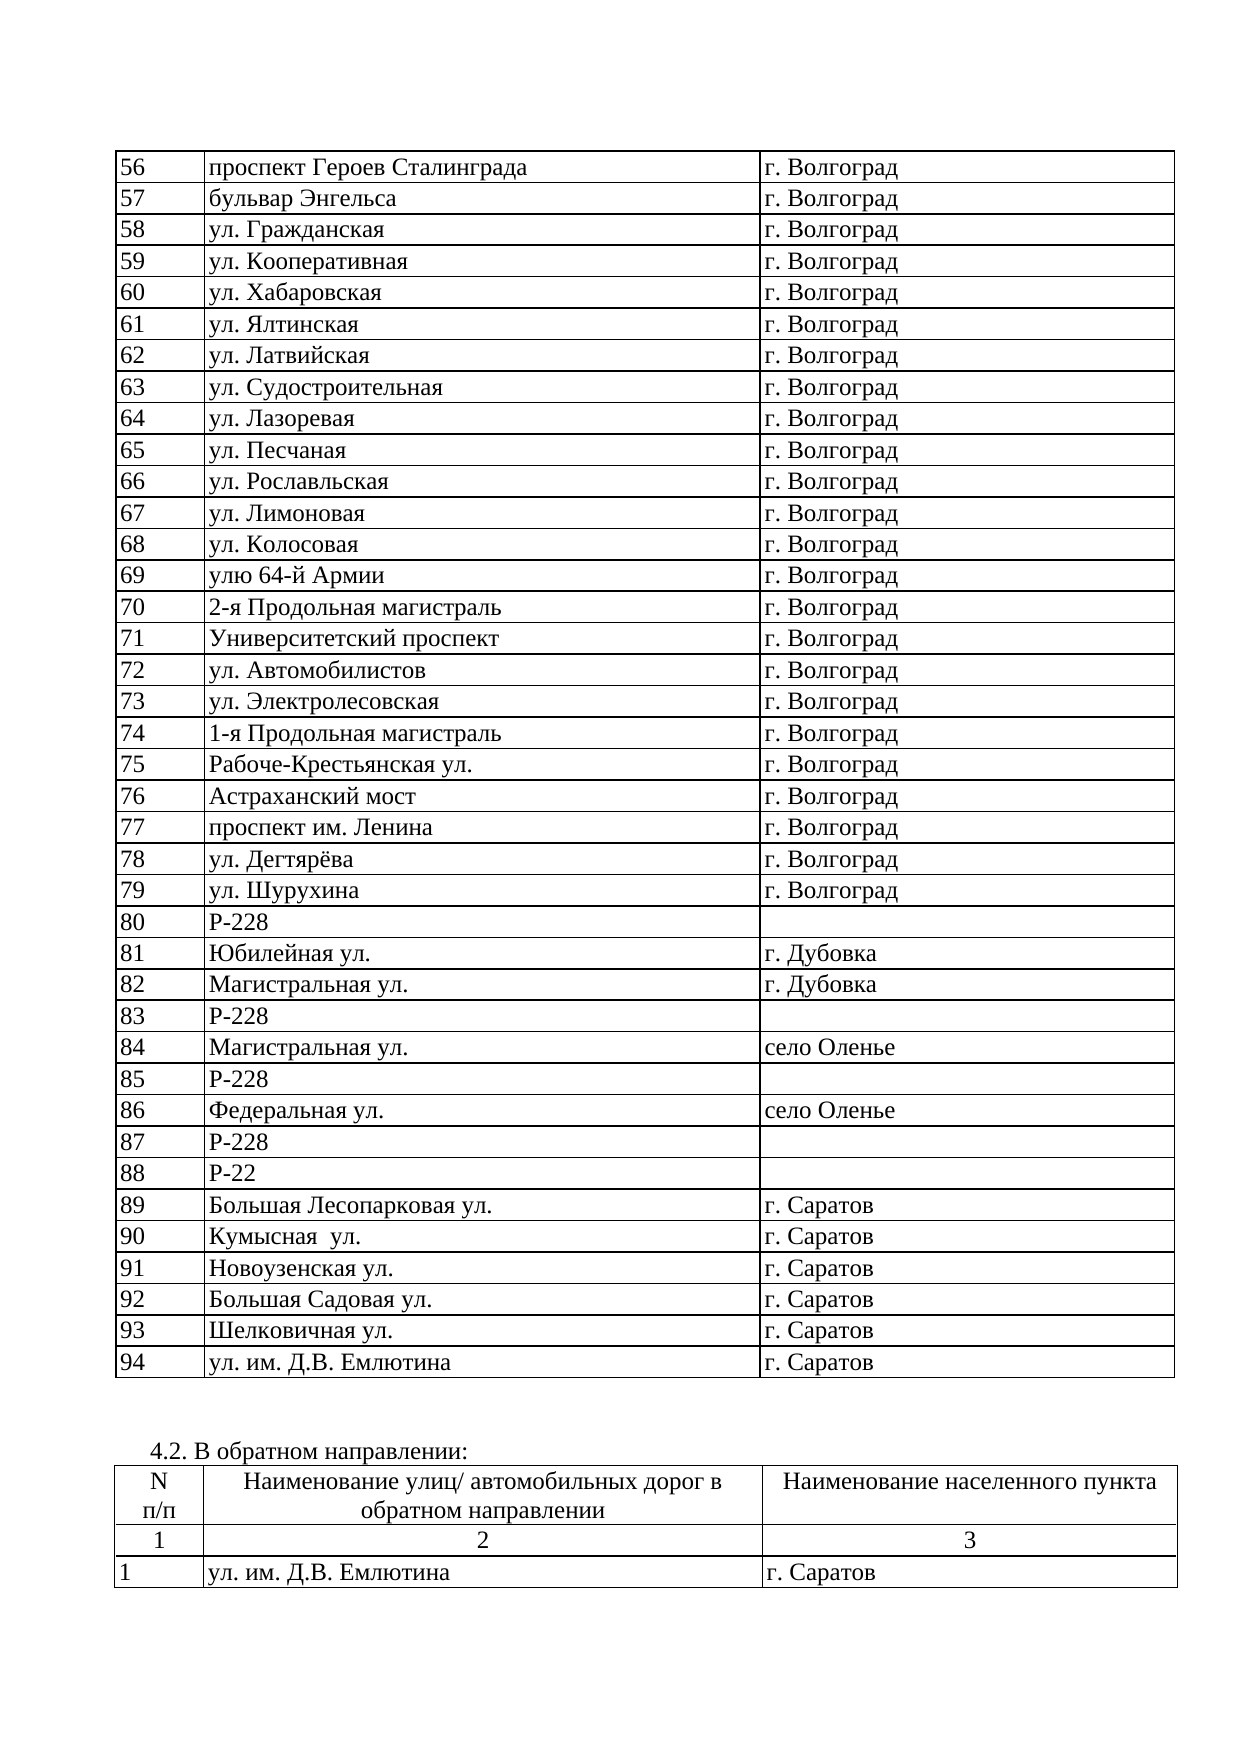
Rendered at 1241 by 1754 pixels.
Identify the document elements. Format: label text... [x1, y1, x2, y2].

table_cell ул. Лазоревая [205, 403, 759, 433]
table_cell г. Волгоград [761, 215, 1174, 244]
table_cell ул. Ялтинская [205, 309, 759, 339]
table_cell г. Волгоград [761, 844, 1174, 873]
table_header Наименование населенного пункта [763, 1466, 1177, 1524]
table_cell ул. Колосовая [205, 529, 759, 559]
table_cell 80 [117, 907, 204, 936]
table_cell 58 [117, 215, 204, 244]
table_cell Федеральная ул. [205, 1095, 759, 1125]
table_cell проспект им. Ленина [205, 812, 759, 842]
table_cell г. Волгоград [761, 152, 1174, 181]
table_cell Астраханский мост [205, 781, 759, 811]
table_cell проспект Героев Сталинграда [205, 152, 759, 181]
table_cell Р-228 [205, 907, 759, 936]
table_cell 72 [117, 655, 204, 685]
table_cell Большая Лесопарковая ул. [205, 1190, 759, 1219]
table_cell 79 [117, 875, 204, 905]
table_header Наименование улиц/ автомобильных дорог в обратном направлении [204, 1466, 762, 1524]
table_cell Р-228 [205, 1064, 759, 1094]
table_cell ул. Рославльская [205, 466, 759, 496]
table_cell ул. Лимоновая [205, 498, 759, 527]
table_cell г. Волгоград [761, 340, 1174, 370]
table_cell 82 [117, 970, 204, 999]
table_cell г. Саратов [761, 1221, 1174, 1251]
table_cell г. Волгоград [761, 686, 1174, 716]
table_cell 70 [117, 592, 204, 622]
table_cell г. Саратов [761, 1253, 1174, 1282]
table_cell 71 [117, 623, 204, 653]
table_cell 61 [117, 309, 204, 339]
table_cell 83 [117, 1001, 204, 1031]
table_cell Магистральная ул. [205, 970, 759, 999]
table_cell г. Саратов [761, 1284, 1174, 1314]
table_header N п/п [115, 1466, 203, 1524]
table_cell г. Волгоград [761, 183, 1174, 213]
table_cell 56 [117, 152, 204, 181]
table_cell Магистральная ул. [205, 1032, 759, 1062]
table_cell г. Волгоград [761, 875, 1174, 905]
table_cell г. Волгоград [761, 246, 1174, 276]
table_cell г. Волгоград [761, 309, 1174, 339]
table_cell г. Волгоград [761, 749, 1174, 779]
table_cell Шелковичная ул. [205, 1316, 759, 1345]
table_cell 57 [117, 183, 204, 213]
table_cell ул. Хабаровская [205, 277, 759, 307]
table_cell ул. Электролесовская [205, 686, 759, 716]
table_cell г. Волгоград [761, 277, 1174, 307]
table_cell Р-228 [205, 1001, 759, 1031]
table_cell бульвар Энгельса [205, 183, 759, 213]
table_cell г. Волгоград [761, 498, 1174, 527]
table_cell 90 [117, 1221, 204, 1251]
table_cell г. Саратов [763, 1555, 1177, 1587]
table_cell 67 [117, 498, 204, 527]
table_cell 86 [117, 1095, 204, 1125]
table_cell г. Саратов [761, 1347, 1174, 1377]
table_cell Кумысная ул. [205, 1221, 759, 1251]
table_cell г. Волгоград [761, 372, 1174, 402]
table_cell [761, 907, 1174, 936]
text 4.2. В обратном направлении: [150, 1436, 1090, 1465]
table_cell ул. Латвийская [205, 340, 759, 370]
table_cell 65 [117, 435, 204, 464]
table_cell [761, 1001, 1174, 1031]
table_cell 74 [117, 718, 204, 748]
table_cell улю 64-й Армии [205, 561, 759, 590]
table_cell г. Волгоград [761, 812, 1174, 842]
table_cell село Оленье [761, 1095, 1174, 1125]
table_cell г. Волгоград [761, 435, 1174, 464]
table_cell Большая Садовая ул. [205, 1284, 759, 1314]
table_cell 88 [117, 1158, 204, 1188]
table_cell [761, 1064, 1174, 1094]
table_cell село Оленье [761, 1032, 1174, 1062]
table_cell ул. Песчаная [205, 435, 759, 464]
table_cell 89 [117, 1190, 204, 1219]
table_cell 78 [117, 844, 204, 873]
table_cell 85 [117, 1064, 204, 1094]
table_cell [761, 1127, 1174, 1157]
table_cell г. Волгоград [761, 781, 1174, 811]
table_cell 68 [117, 529, 204, 559]
table_cell ул. Автомобилистов [205, 655, 759, 685]
table_cell Новоузенская ул. [205, 1253, 759, 1282]
table_cell 60 [117, 277, 204, 307]
table_cell 81 [117, 938, 204, 968]
table_cell ул. Гражданская [205, 215, 759, 244]
table_cell 93 [117, 1316, 204, 1345]
table_cell 91 [117, 1253, 204, 1282]
table_cell г. Волгоград [761, 592, 1174, 622]
table_cell ул. Дегтярёва [205, 844, 759, 873]
table_cell Рабоче-Крестьянская ул. [205, 749, 759, 779]
table_cell ул. им. Д.В. Емлютина [204, 1557, 762, 1587]
table_cell 1 [115, 1556, 203, 1587]
table_cell г. Волгоград [761, 561, 1174, 590]
table_cell ул. Шурухина [205, 875, 759, 905]
table_cell г. Волгоград [761, 466, 1174, 496]
table_cell г. Волгоград [761, 403, 1174, 433]
table_cell 77 [117, 812, 204, 842]
table_cell 84 [117, 1032, 204, 1062]
table_cell Р-22 [205, 1158, 759, 1188]
table_cell 1 [115, 1525, 203, 1555]
table_cell ул. Судостроительная [205, 372, 759, 402]
table_cell 92 [117, 1284, 204, 1314]
table_cell 69 [117, 561, 204, 590]
table_cell г. Волгоград [761, 623, 1174, 653]
table_cell Юбилейная ул. [205, 938, 759, 968]
table_cell [761, 1158, 1174, 1188]
table_cell г. Саратов [761, 1190, 1174, 1219]
table_cell 59 [117, 246, 204, 276]
table_cell 73 [117, 686, 204, 716]
table_cell 63 [117, 372, 204, 402]
table_cell 3 [763, 1524, 1177, 1555]
table_cell г. Дубовка [761, 970, 1174, 999]
table_cell 64 [117, 403, 204, 433]
table_cell г. Волгоград [761, 529, 1174, 559]
table_cell 75 [117, 749, 204, 779]
table_cell г. Волгоград [761, 655, 1174, 685]
table_cell 62 [117, 340, 204, 370]
table_cell 94 [117, 1347, 204, 1377]
table_cell 1-я Продольная магистраль [205, 718, 759, 748]
table_cell 66 [117, 466, 204, 496]
table_cell ул. им. Д.В. Емлютина [205, 1347, 759, 1377]
table_cell 87 [117, 1127, 204, 1157]
table_cell г. Саратов [761, 1316, 1174, 1345]
table_cell 2 [204, 1525, 762, 1555]
table_cell Р-228 [205, 1127, 759, 1157]
table_cell ул. Кооперативная [205, 246, 759, 276]
table_cell Университетский проспект [205, 623, 759, 653]
table_cell г. Дубовка [761, 938, 1174, 968]
table_cell 76 [117, 781, 204, 811]
table_cell 2-я Продольная магистраль [205, 592, 759, 622]
table_cell г. Волгоград [761, 718, 1174, 748]
